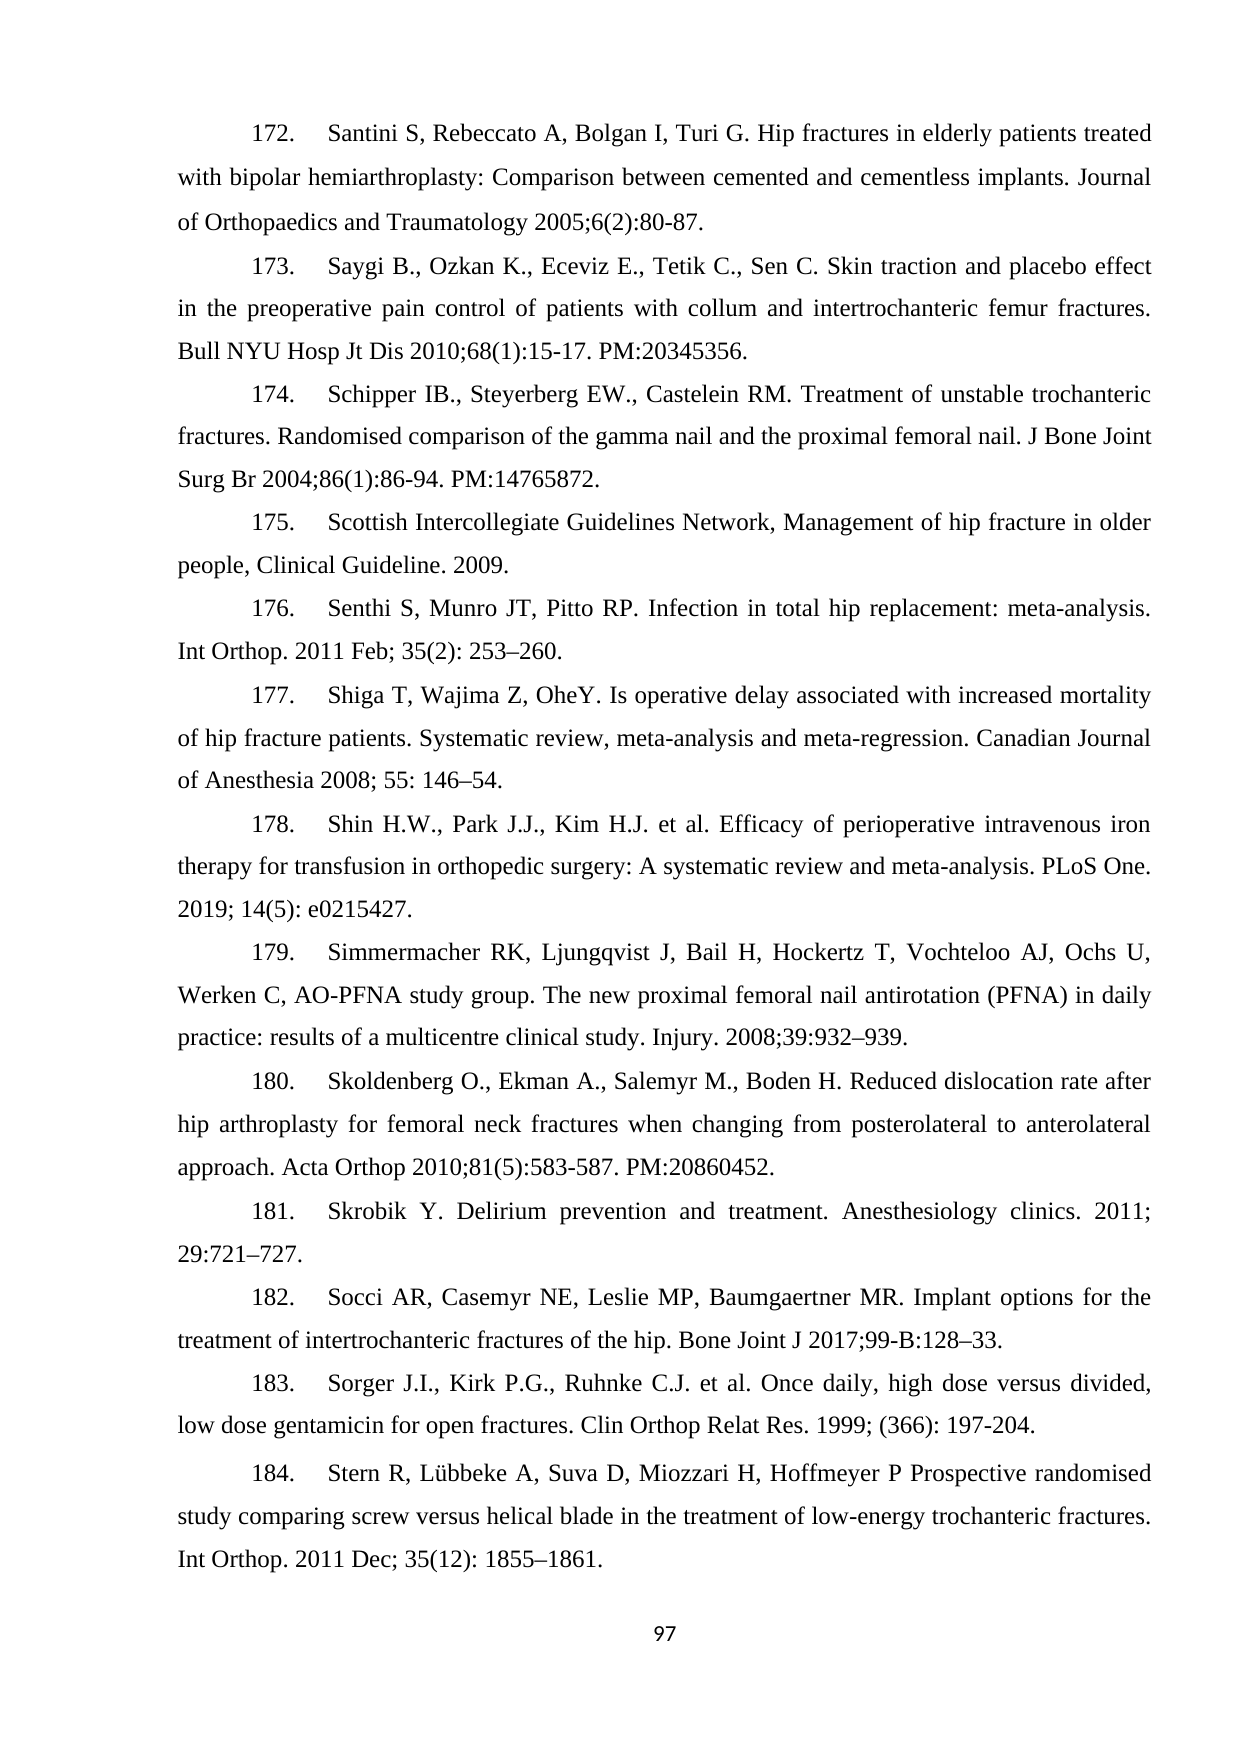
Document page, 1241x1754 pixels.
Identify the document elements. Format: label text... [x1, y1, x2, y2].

list Skoldenberg O., Ekman A., Salemyr M., Boden H. Reduced dislocation rate after hip arthroplasty for femoral neck fractures when changing from posterolateral to anterolateral approach. Acta Orthop 2010;81(5):583-587. PM:20860452. [177, 1066, 1152, 1181]
list Stern R, Lübbeke А, Suva D, Miozzari H, Hoffmeyer P Prospective randomised study comparing screw versus helical blade in the treatment of low-energy trochanteric fractures. Int Orthop. 2011 Dec; 35(12): 1855–1861. [177, 1458, 1152, 1573]
list Santini S, Rebeccato A, Bolgan I, Turi G. Hip fractures in elderly patients treated with bipolar hemiarthroplasty: Comparison between cemented and cementless implants. Journal of Orthopaedics and Traumatology 2005;6(2):80-87. [177, 118, 1152, 235]
list Shiga T, Wajima Z, OheY. Is operative delay associated with increased mortality of hip fracture patients. Systematic review, meta-analysis and meta-regression. Canadian Journal of Anesthesia 2008; 55: 146–54. [177, 680, 1152, 794]
list Saygi B., Ozkan K., Eceviz E., Tetik C., Sen C. Skin traction and placebo effect in the preoperative pain control of patients with collum and intertrochanteric femur fractures. Bull NYU Hosp Jt Dis 2010;68(1):15-17. PM:20345356. [177, 251, 1152, 365]
list Socci AR, Casemyr NE, Leslie MP, Baumgaertner MR. Implant options for the treatment of intertrochanteric fractures of the hip. Bone Joint J 2017;99-B:128–33. [177, 1282, 1152, 1354]
list Schipper IB., Steyerberg EW., Castelein RM. Treatment of unstable trochanteric fractures. Randomised comparison of the gamma nail and the proximal femoral nail. J Bone Joint Surg Br 2004;86(1):86-94. PM:14765872. [177, 379, 1152, 493]
list Simmermacher RK, Ljungqvist J, Bail H, Hockertz T, Vochteloo AJ, Ochs U, Werken C, AO-PFNA study group. The new proximal femoral nail antirotation (PFNA) in daily practice: results of a multicentre clinical study. Injury. 2008;39:932–939. [177, 937, 1152, 1051]
list Sorger J.I., Kirk P.G., Ruhnke C.J. et al. Once daily, high dose versus divided, low dose gentamicin for open fractures. Clin Orthop Relat Res. 1999; (366): 197-204. [177, 1368, 1152, 1439]
list Senthi S, Munro JT, Pitto RP. Infection in total hip replacement: meta-analysis. Int Orthop. 2011 Feb; 35(2): 253–260. [177, 593, 1152, 665]
list Shin H.W., Park J.J., Kim H.J. et al. Efficacy of perioperative intravenous iron therapy for transfusion in orthopedic surgery: A systematic review and meta-analysis. PLoS One. 2019; 14(5): e0215427. [177, 809, 1152, 923]
list Scottish Intercollegiate Guidelines Network, Management of hip fracture in older people, Clinical Guideline. 2009. [177, 507, 1152, 578]
list Skrobik Y. Delirium prevention and treatment. Anesthesiology clinics. 2011; 29:721–727. [177, 1196, 1152, 1268]
